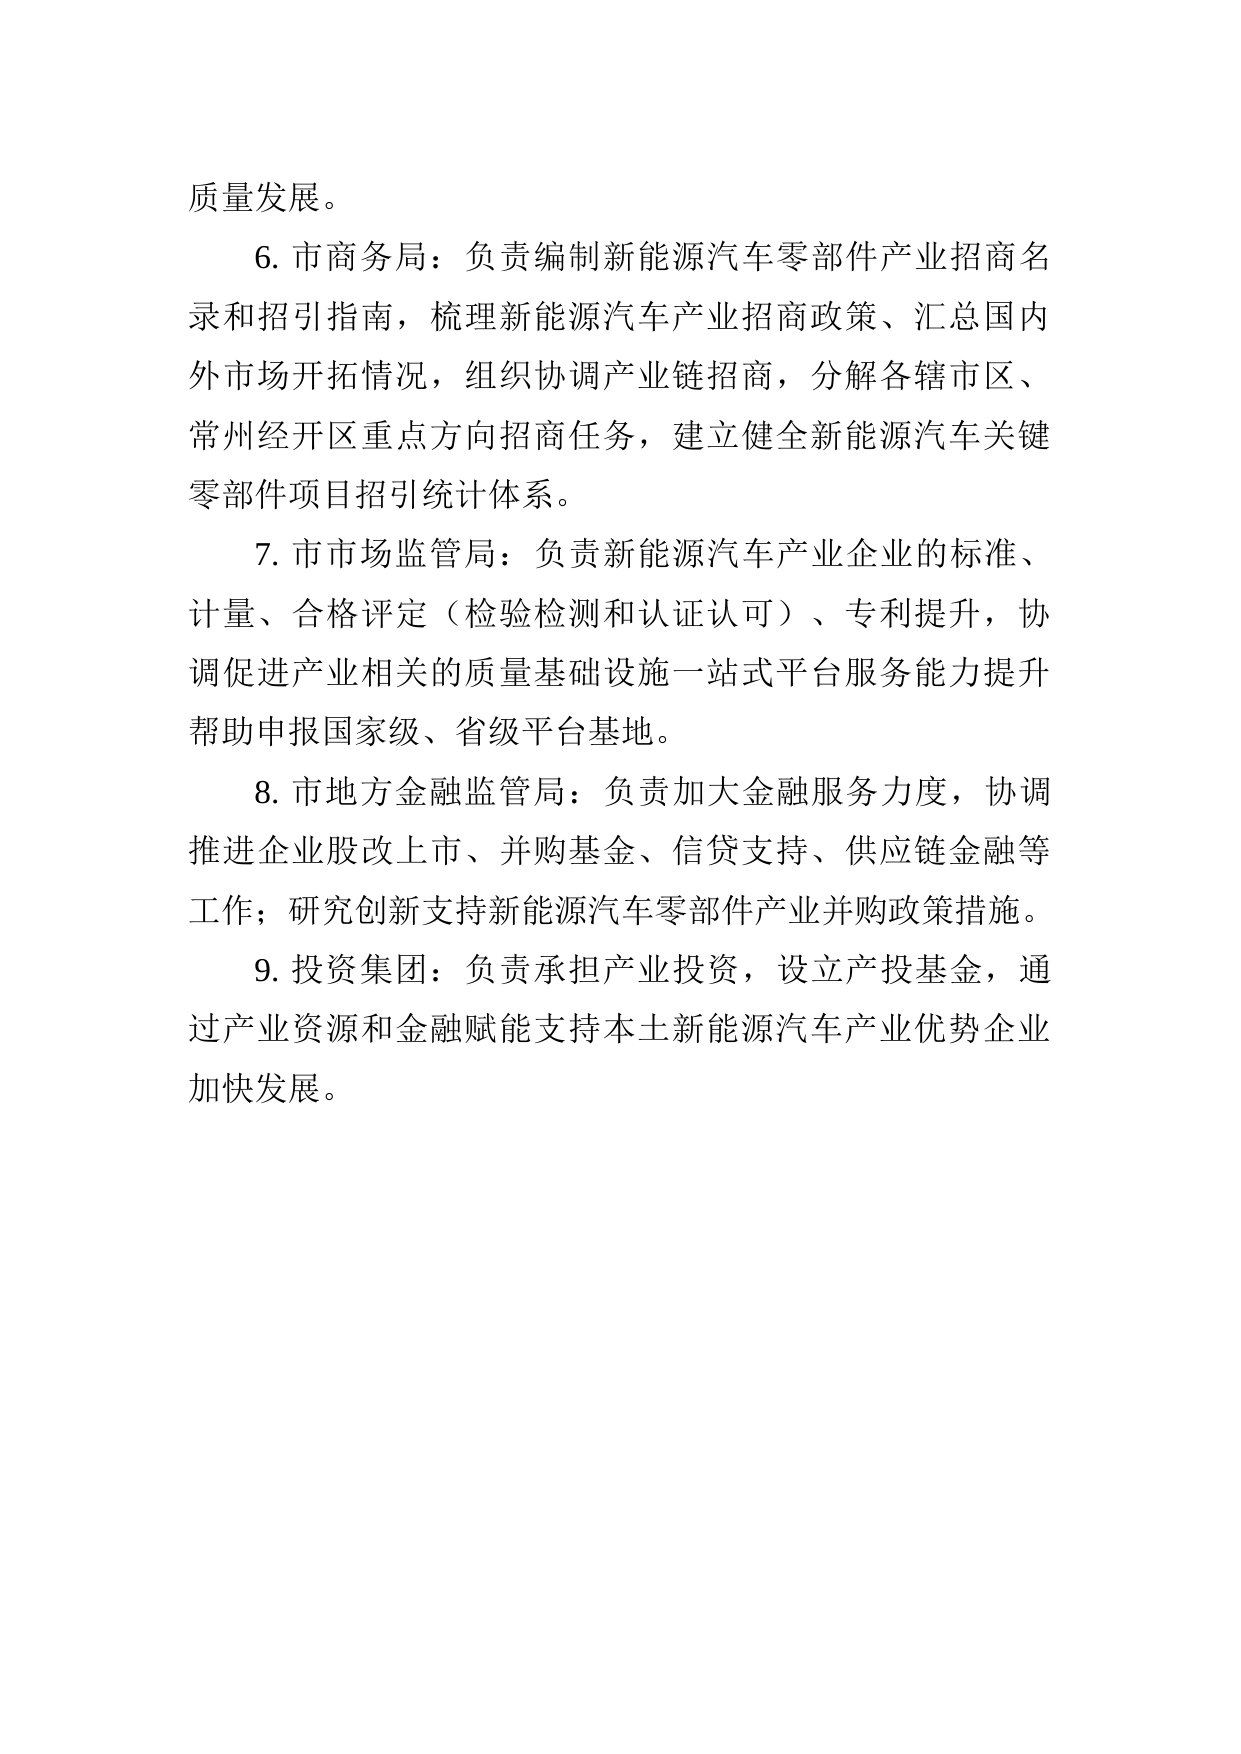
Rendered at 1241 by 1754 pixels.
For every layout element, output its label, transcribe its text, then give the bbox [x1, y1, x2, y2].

text 9. 投资集团：负责承担产业投资，设立产投基金，通过产业资源和金融赋能支持本土新能源汽车产业优势企业加快发展。 [187, 934, 1053, 1112]
text 8. 市地方金融监管局：负责加大金融服务力度，协调推进企业股改上市、并购基金、信贷支持、供应链金融等工作；研究创新支持新能源汽车零部件产业并购政策措施。 [187, 756, 1053, 934]
text 7. 市市场监管局：负责新能源汽车产业企业的标准、计量、合格评定（检验检测和认证认可）、专利提升，协调促进产业相关的质量基础设施一站式平台服务能力提升，帮助申报国家级、省级平台基地。 [187, 518, 1053, 756]
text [187, 162, 1053, 221]
text 6. 市商务局：负责编制新能源汽车零部件产业招商名录和招引指南，梳理新能源汽车产业招商政策、汇总国内外市场开拓情况，组织协调产业链招商，分解各辖市区、常州经开区重点方向招商任务，建立健全新能源汽车关键零部件项目招引统计体系。 [187, 221, 1053, 518]
